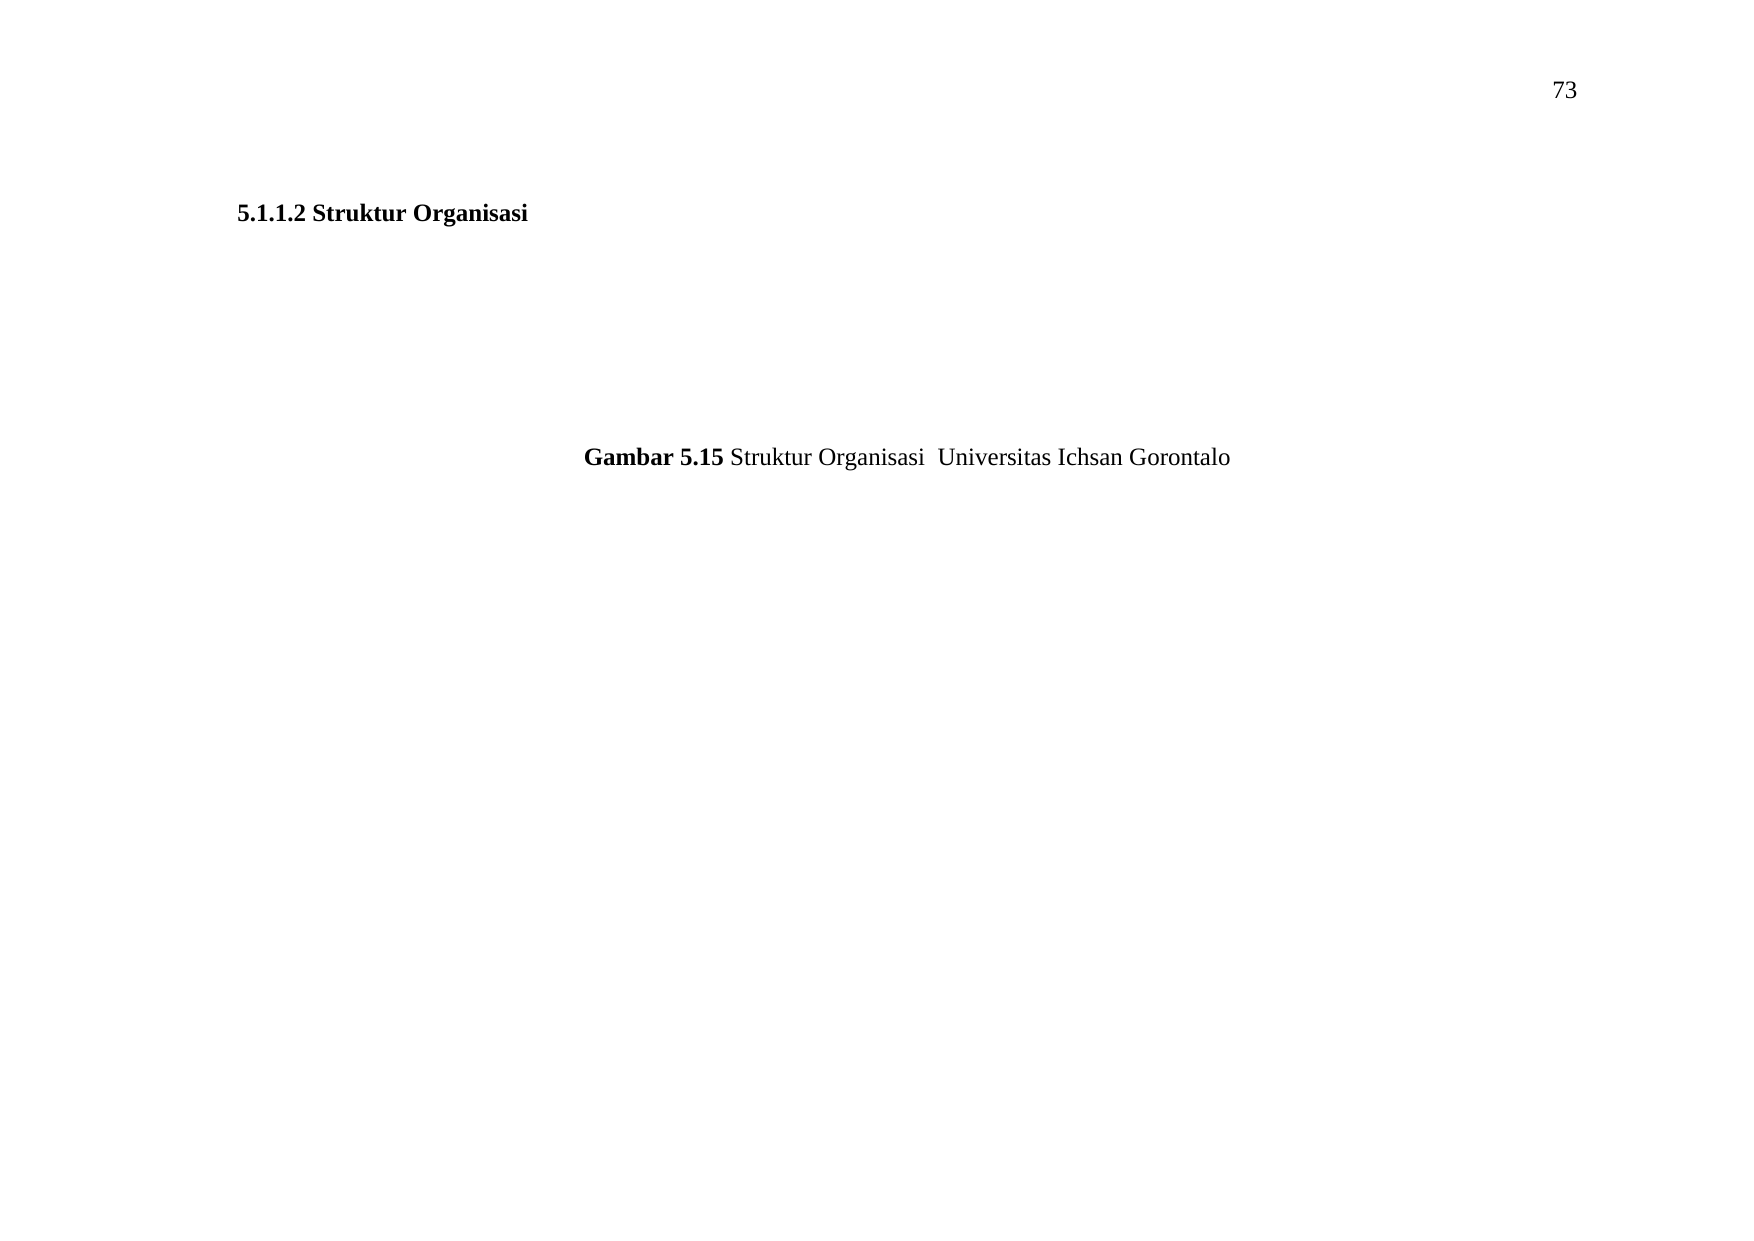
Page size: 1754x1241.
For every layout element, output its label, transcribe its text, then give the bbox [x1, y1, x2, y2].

subtitle Struktur Organisasi [237, 198, 1577, 227]
